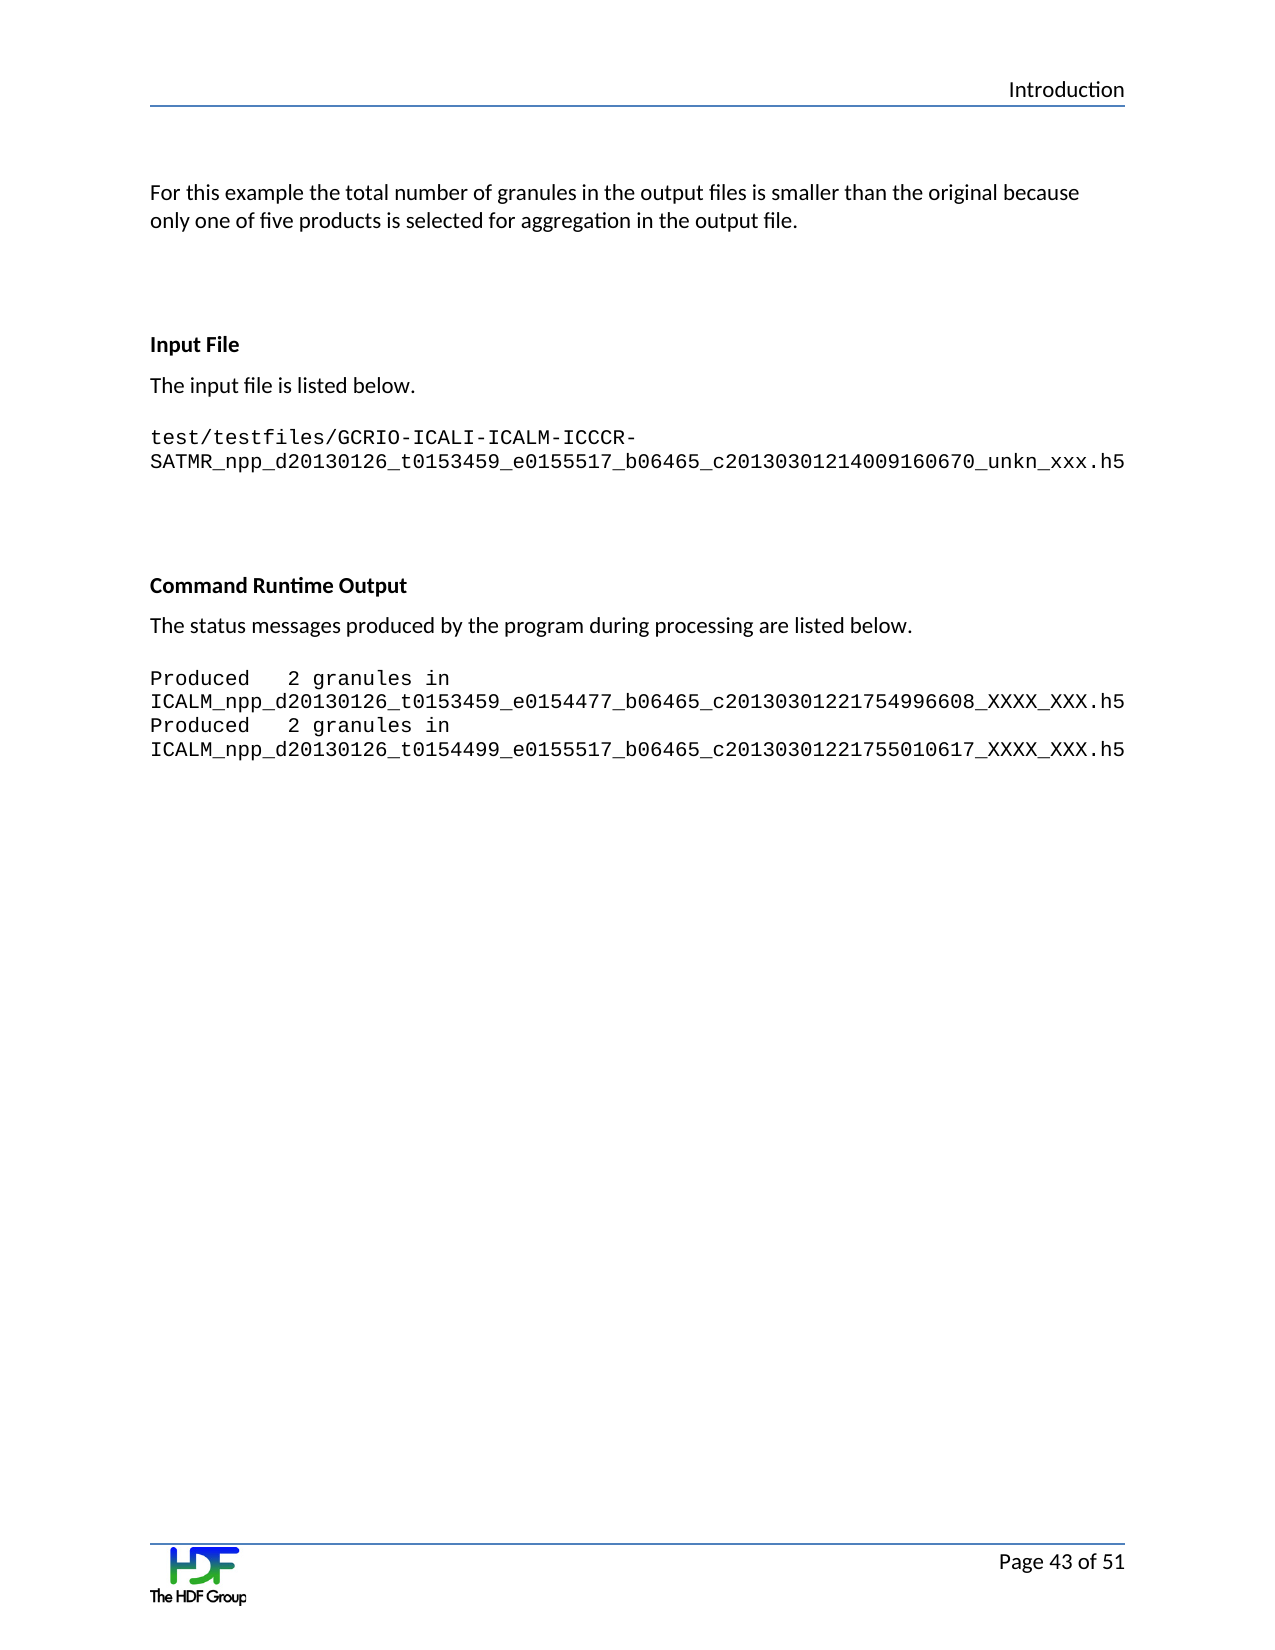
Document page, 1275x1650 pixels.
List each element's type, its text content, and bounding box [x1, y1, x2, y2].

text The status messages produced by the program during processing are listed below. [150, 612, 1125, 639]
text test/testfiles/GCRIO-ICALI-ICALM-ICCCR-SATMR_npp_d20130126_t0153459_e0155517_b06465_c20130301214009160670_unkn_xxx.h5 [150, 427, 1125, 474]
subtitle Input File [150, 331, 1125, 359]
text The input file is listed below. [150, 371, 1125, 399]
text For this example the total number of granules in the output files is smaller than the original because only one of five products is selected for aggregation in the output file. [150, 178, 1125, 234]
text Produced 2 granules in ICALM_npp_d20130126_t0154499_e0155517_b06465_c20130301221755010617_XXXX_XXX.h5 [150, 715, 1125, 762]
picture [150, 1547, 247, 1606]
subtitle Command Runtime Output [150, 571, 1125, 599]
text Produced 2 granules in ICALM_npp_d20130126_t0153459_e0154477_b06465_c20130301221754996608_XXXX_XXX.h5 [150, 668, 1125, 715]
